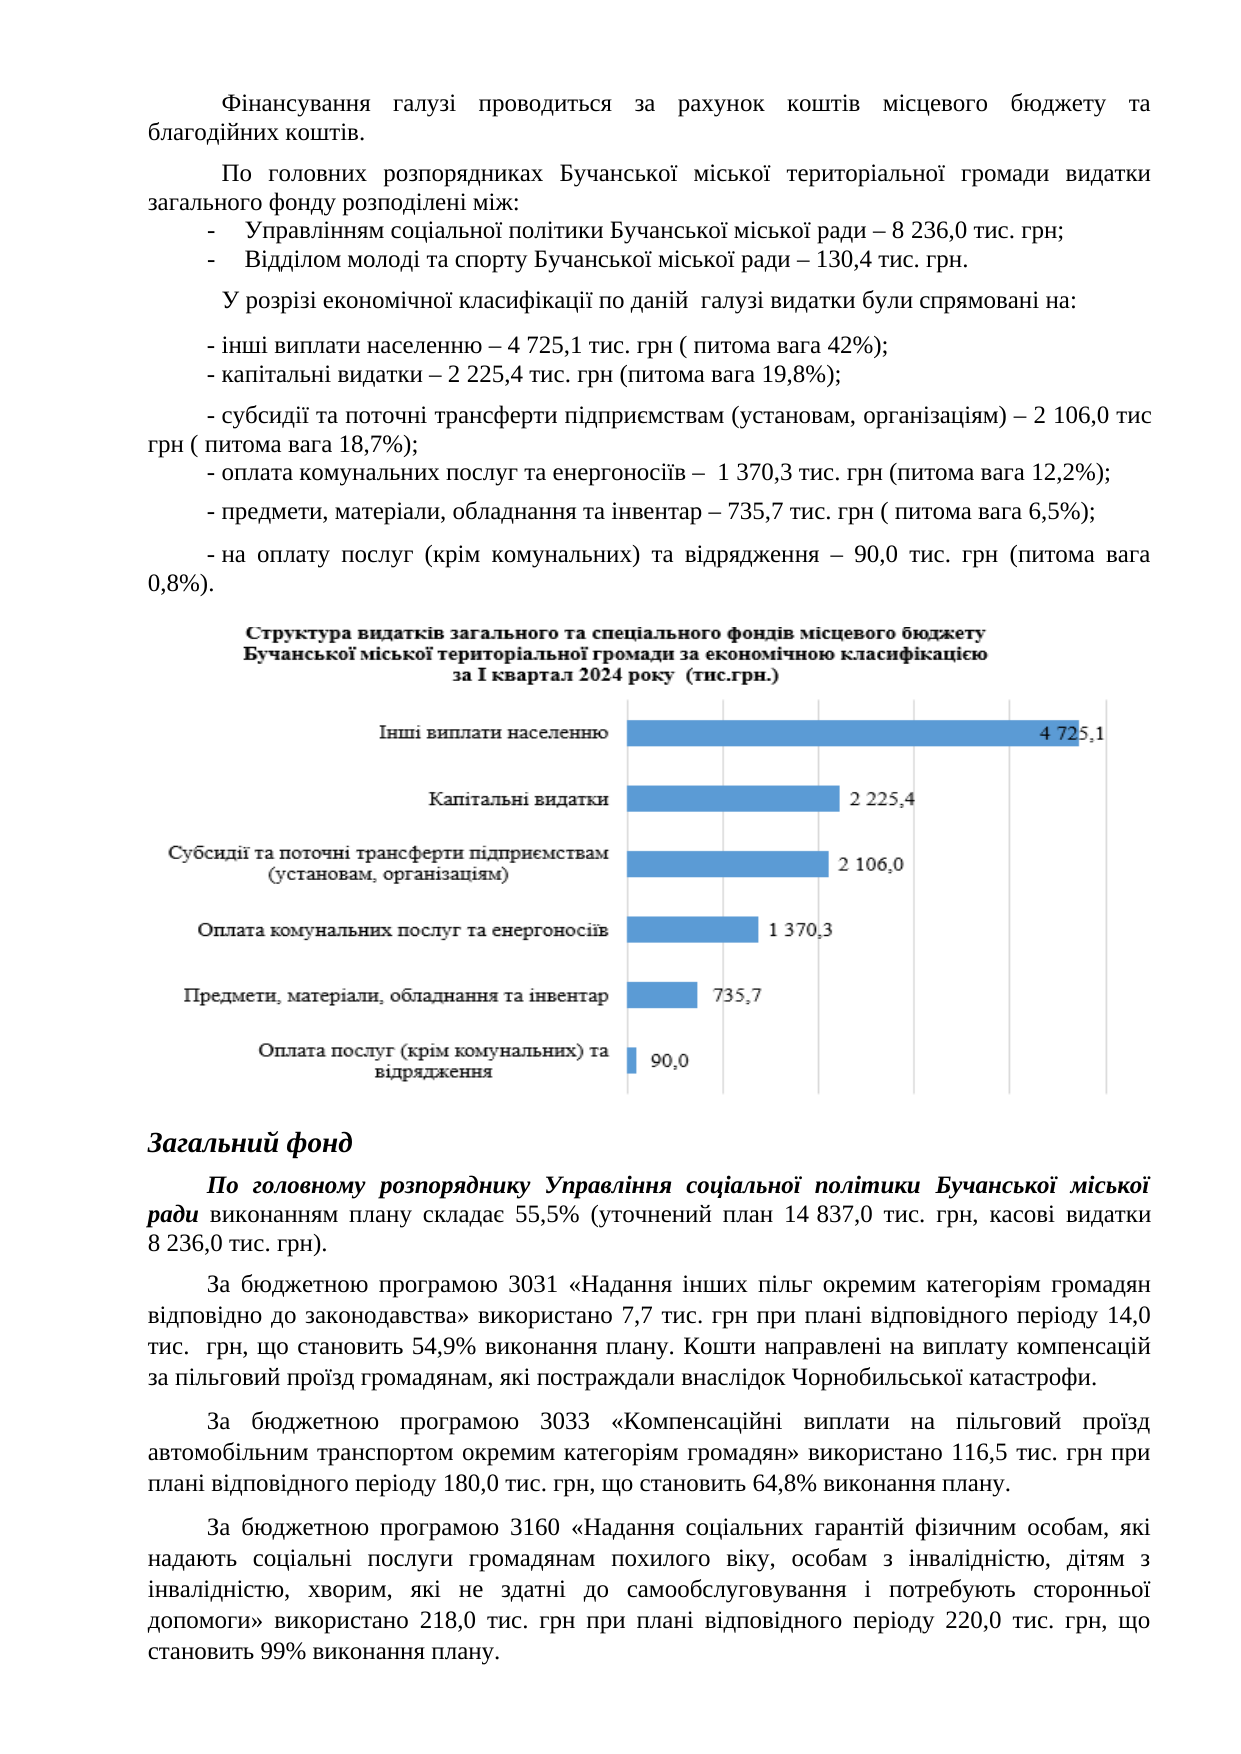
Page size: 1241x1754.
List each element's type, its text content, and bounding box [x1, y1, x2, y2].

list оплата комунальних послуг та енергоносіїв – 1 370,3 тис. грн (питома вага 12,2%); [148, 457, 1152, 486]
list субсидії та поточні трансферти підприємствам (установам, організаціям) – 2 106,0 тис грн ( питома вага 18,7%); [148, 400, 1152, 457]
list За бюджетною програмою 3033 «Компенсаційні виплати на пільговий проїзд автомобільним транспортом окремим категоріям громадян» використано 116,5 тис. грн при плані відповідного періоду 180,0 тис. грн, що становить 64,8% виконання плану. [148, 1406, 1152, 1497]
list предмети, матеріали, обладнання та інвентар – 735,7 тис. грн ( питома вага 6,5%); [148, 496, 1152, 524]
text По головному розпоряднику Управління соціальної політики Бучанської міської ради виконанням плану складає 55,5% (уточнений план 14 837,0 тис. грн, касові видатки 8 236,0 тис. грн). [148, 1170, 1152, 1257]
list інші виплати населенню – 4 725,1 тис. грн ( питома вага 42%); [148, 331, 1152, 359]
text Загальний фонд [148, 1125, 1152, 1158]
picture [147, 627, 1109, 1113]
list За бюджетною програмою 3160 «Надання соціальних гарантій фізичним особам, які надають соціальні послуги громадянам похилого віку, особам з інвалідністю, дітям з інвалідністю, хворим, які не здатні до самообслуговування і потребують сторонньої допомоги» використано 218,0 тис. грн при плані відповідного періоду 220,0 тис. грн, що становить 99% виконання плану. [148, 1512, 1152, 1665]
text У розрізі економічної класифікації по даній галузі видатки були спрямовані на: [148, 285, 1152, 314]
text По головних розпорядниках Бучанської міської територіальної громади видатки загального фонду розподілені між: [148, 158, 1152, 216]
list капітальні видатки – 2 225,4 тис. грн (питома вага 19,8%); [148, 359, 1152, 388]
text Фінансування галузі проводиться за рахунок коштів місцевого бюджету та благодійних коштів. [148, 88, 1152, 146]
list Управлінням соціальної політики Бучанської міської ради – 8 236,0 тис. грн; [207, 216, 1152, 244]
list За бюджетною програмою 3031 «Надання інших пільг окремим категоріям громадян відповідно до законодавства» використано 7,7 тис. грн при плані відповідного періоду 14,0 тис. грн, що становить 54,9% виконання плану. Кошти направлені на виплату компенсацій за пільговий проїзд громадянам, які постраждали внаслідок Чорнобильської катастрофи. [148, 1269, 1152, 1391]
list Відділом молоді та спорту Бучанської міської ради – 130,4 тис. грн. [207, 244, 1152, 273]
list на оплату послуг (крім комунальних) та відрядження – 90,0 тис. грн (питома вага 0,8%). [148, 539, 1152, 596]
